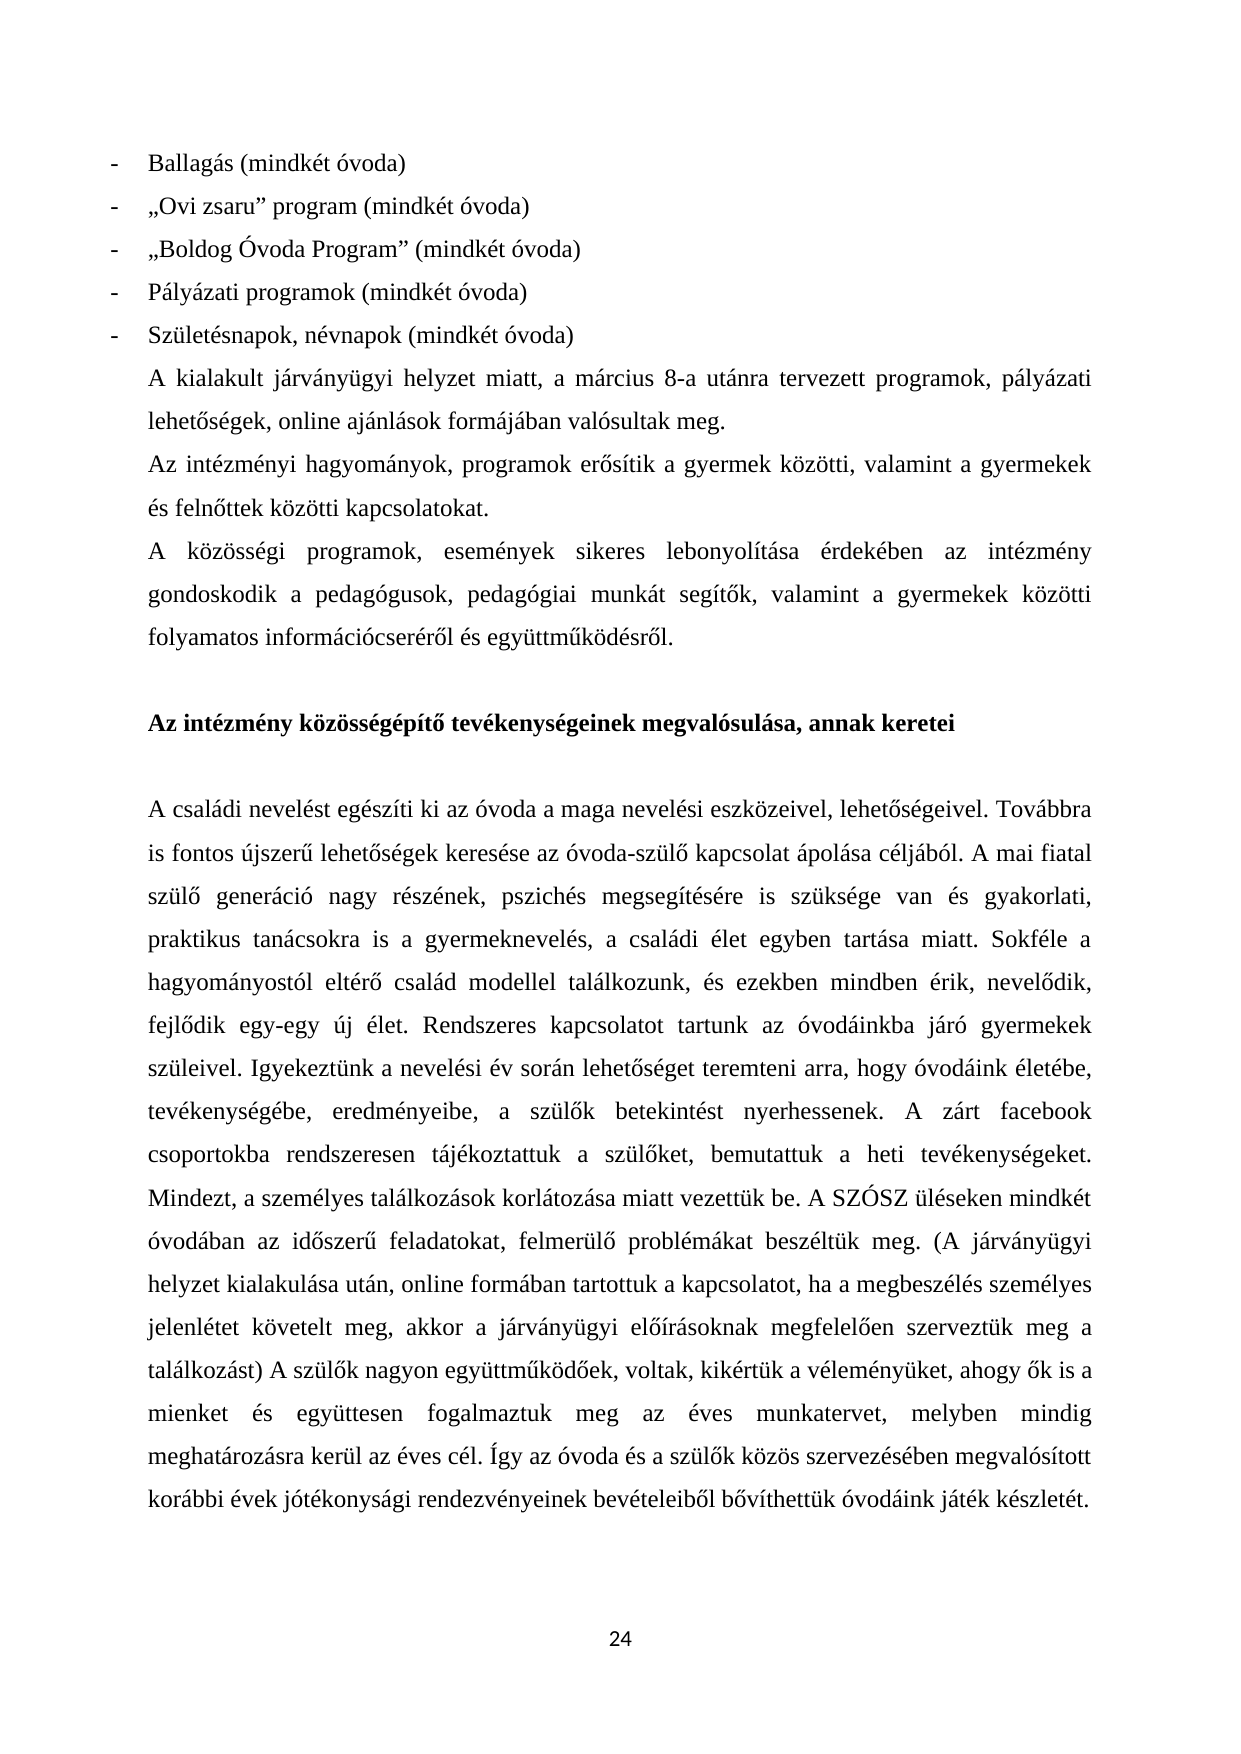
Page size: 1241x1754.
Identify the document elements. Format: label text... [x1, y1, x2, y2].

list „Boldog Óvoda Program” (mindkét óvoda) [110, 234, 1093, 263]
text A közösségi programok, események sikeres lebonyolítása érdekében az intézmény gondoskodik a pedagógusok, pedagógiai munkát segítők, valamint a gyermekek közötti folyamatos információcseréről és együttműködésről. [148, 536, 1093, 651]
list Pályázati programok (mindkét óvoda) [110, 277, 1093, 306]
list Ballagás (mindkét óvoda) [110, 148, 1093, 176]
text A családi nevelést egészíti ki az óvoda a maga nevelési eszközeivel, lehetőségeivel. Továbbra is fontos újszerű lehetőségek keresése az óvoda-szülő kapcsolat ápolása céljából. A mai fiatal szülő generáció nagy részének, pszichés megsegítésére is szüksége van és gyakorlati, praktikus tanácsokra is a gyermeknevelés, a családi élet egyben tartása miatt. Sokféle a hagyományostól eltérő család modellel találkozunk, és ezekben mindben érik, nevelődik, fejlődik egy-egy új élet. Rendszeres kapcsolatot tartunk az óvodáinkba járó gyermekek szüleivel. Igyekeztünk a nevelési év során lehetőséget teremteni arra, hogy óvodáink életébe, tevékenységébe, eredményeibe, a szülők betekintést nyerhessenek. A zárt facebook csoportokba rendszeresen tájékoztattuk a szülőket, bemutattuk a heti tevékenységeket. Mindezt, a személyes találkozások korlátozása miatt vezettük be. A SZÓSZ üléseken mindkét óvodában az időszerű feladatokat, felmerülő problémákat beszéltük meg. (A járványügyi helyzet kialakulása után, online formában tartottuk a kapcsolatot, ha a megbeszélés személyes jelenlétet követelt meg, akkor a járványügyi előírásoknak megfelelően szerveztük meg a találkozást) A szülők nagyon együttműködőek, voltak, kikértük a véleményüket, ahogy ők is a mienket és együttesen fogalmaztuk meg az éves munkatervet, melyben mindig meghatározásra kerül az éves cél. Így az óvoda és a szülők közös szervezésében megvalósított korábbi évek jótékonysági rendezvényeinek bevételeiből bővíthettük óvodáink játék készletét. [148, 794, 1093, 1513]
list „Ovi zsaru” program (mindkét óvoda) [110, 191, 1093, 219]
text Az intézményi hagyományok, programok erősítik a gyermek közötti, valamint a gyermekek és felnőttek közötti kapcsolatokat. [148, 449, 1093, 521]
list Születésnapok, névnapok (mindkét óvoda) [110, 320, 1093, 349]
list A kialakult járványügyi helyzet miatt, a március 8-a utánra tervezett programok, pályázati lehetőségek, online ajánlások formájában valósultak meg. [148, 363, 1093, 435]
text Az intézmény közösségépítő tevékenységeinek megvalósulása, annak keretei [148, 708, 1093, 737]
